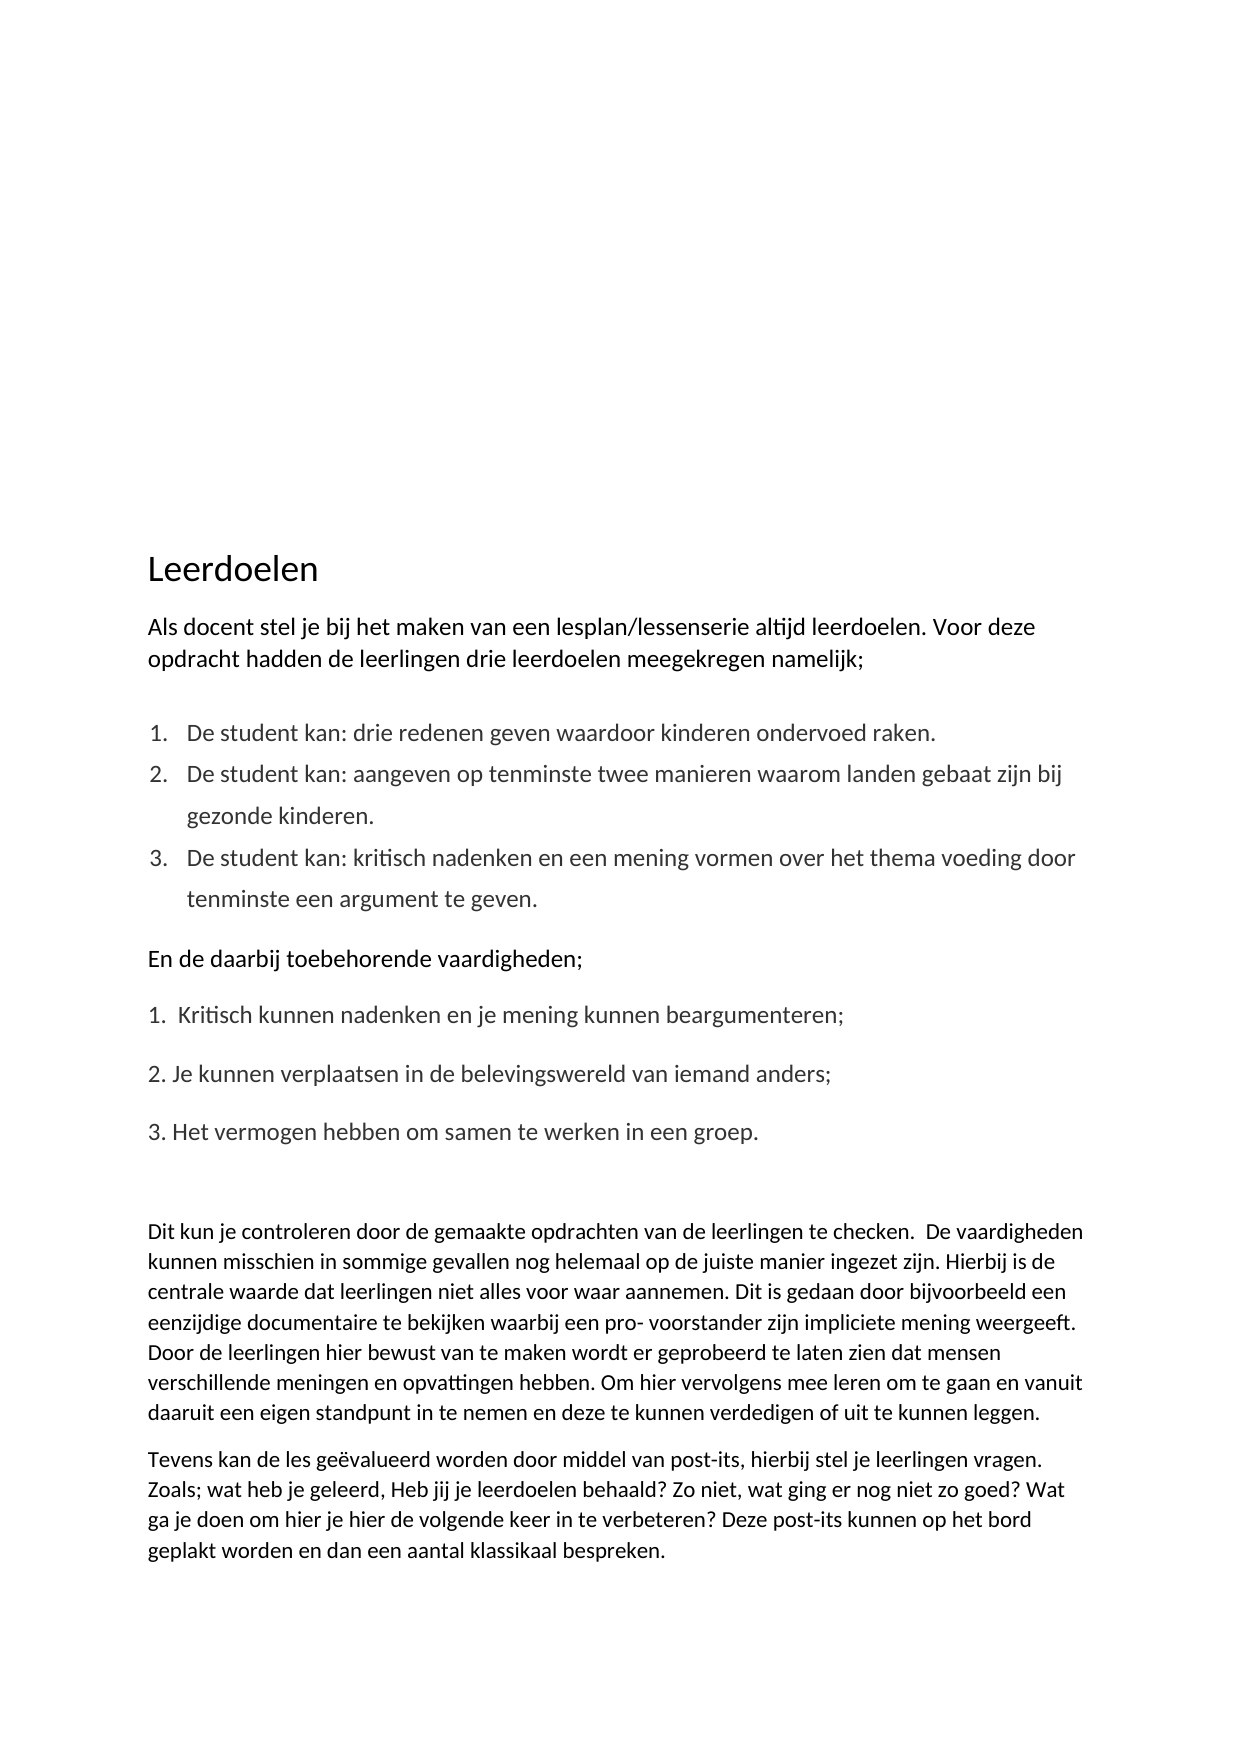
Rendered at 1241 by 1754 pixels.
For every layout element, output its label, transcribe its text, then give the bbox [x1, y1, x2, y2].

list De student kan: kritisch nadenken en een mening vormen over het thema voeding door tenminste een argument te geven. [149, 831, 1093, 914]
text 2. Je kunnen verplaatsen in de belevingswereld van iemand anders; [148, 1051, 1093, 1088]
text Leerdoelen [148, 544, 1093, 590]
text Dit kun je controleren door de gemaakte opdrachten van de leerlingen te checken. De vaardigheden kunnen misschien in sommige gevallen nog helemaal op de juiste manier ingezet zijn. Hierbij is de centrale waarde dat leerlingen niet alles voor waar aannemen. Dit is gedaan door bijvoorbeeld een eenzijdige documentaire te bekijken waarbij een pro- voorstander zijn impliciete mening weergeeft. Door de leerlingen hier bewust van te maken wordt er geprobeerd te laten zien dat mensen verschillende meningen en opvattingen hebben. Om hier vervolgens mee leren om te gaan en vanuit daaruit een eigen standpunt in te nemen en deze te kunnen verdedigen of uit te kunnen leggen. [148, 1217, 1093, 1426]
text Als docent stel je bij het maken van een lesplan/lessenserie altijd leerdoelen. Voor deze opdracht hadden de leerlingen drie leerdoelen meegekregen namelijk; [148, 611, 1093, 674]
text Tevens kan de les geëvalueerd worden door middel van post-its, hierbij stel je leerlingen vragen. Zoals; wat heb je geleerd, Heb jij je leerdoelen behaald? Zo niet, wat ging er nog niet zo goed? Wat ga je doen om hier je hier de volgende keer in te verbeteren? Deze post-its kunnen op het bord geplakt worden en dan een aantal klassikaal bespreken. [148, 1445, 1093, 1564]
text 3. Het vermogen hebben om samen te werken in een groep. [148, 1109, 1093, 1147]
list De student kan: drie redenen geven waardoor kinderen ondervoed raken. [149, 706, 1093, 747]
text En de daarbij toebehorende vaardigheden; [148, 943, 1093, 974]
list De student kan: aangeven op tenminste twee manieren waarom landen gebaat zijn bij gezonde kinderen. [149, 747, 1093, 831]
text 1. Kritisch kunnen nadenken en je mening kunnen beargumenteren; [148, 993, 1093, 1030]
